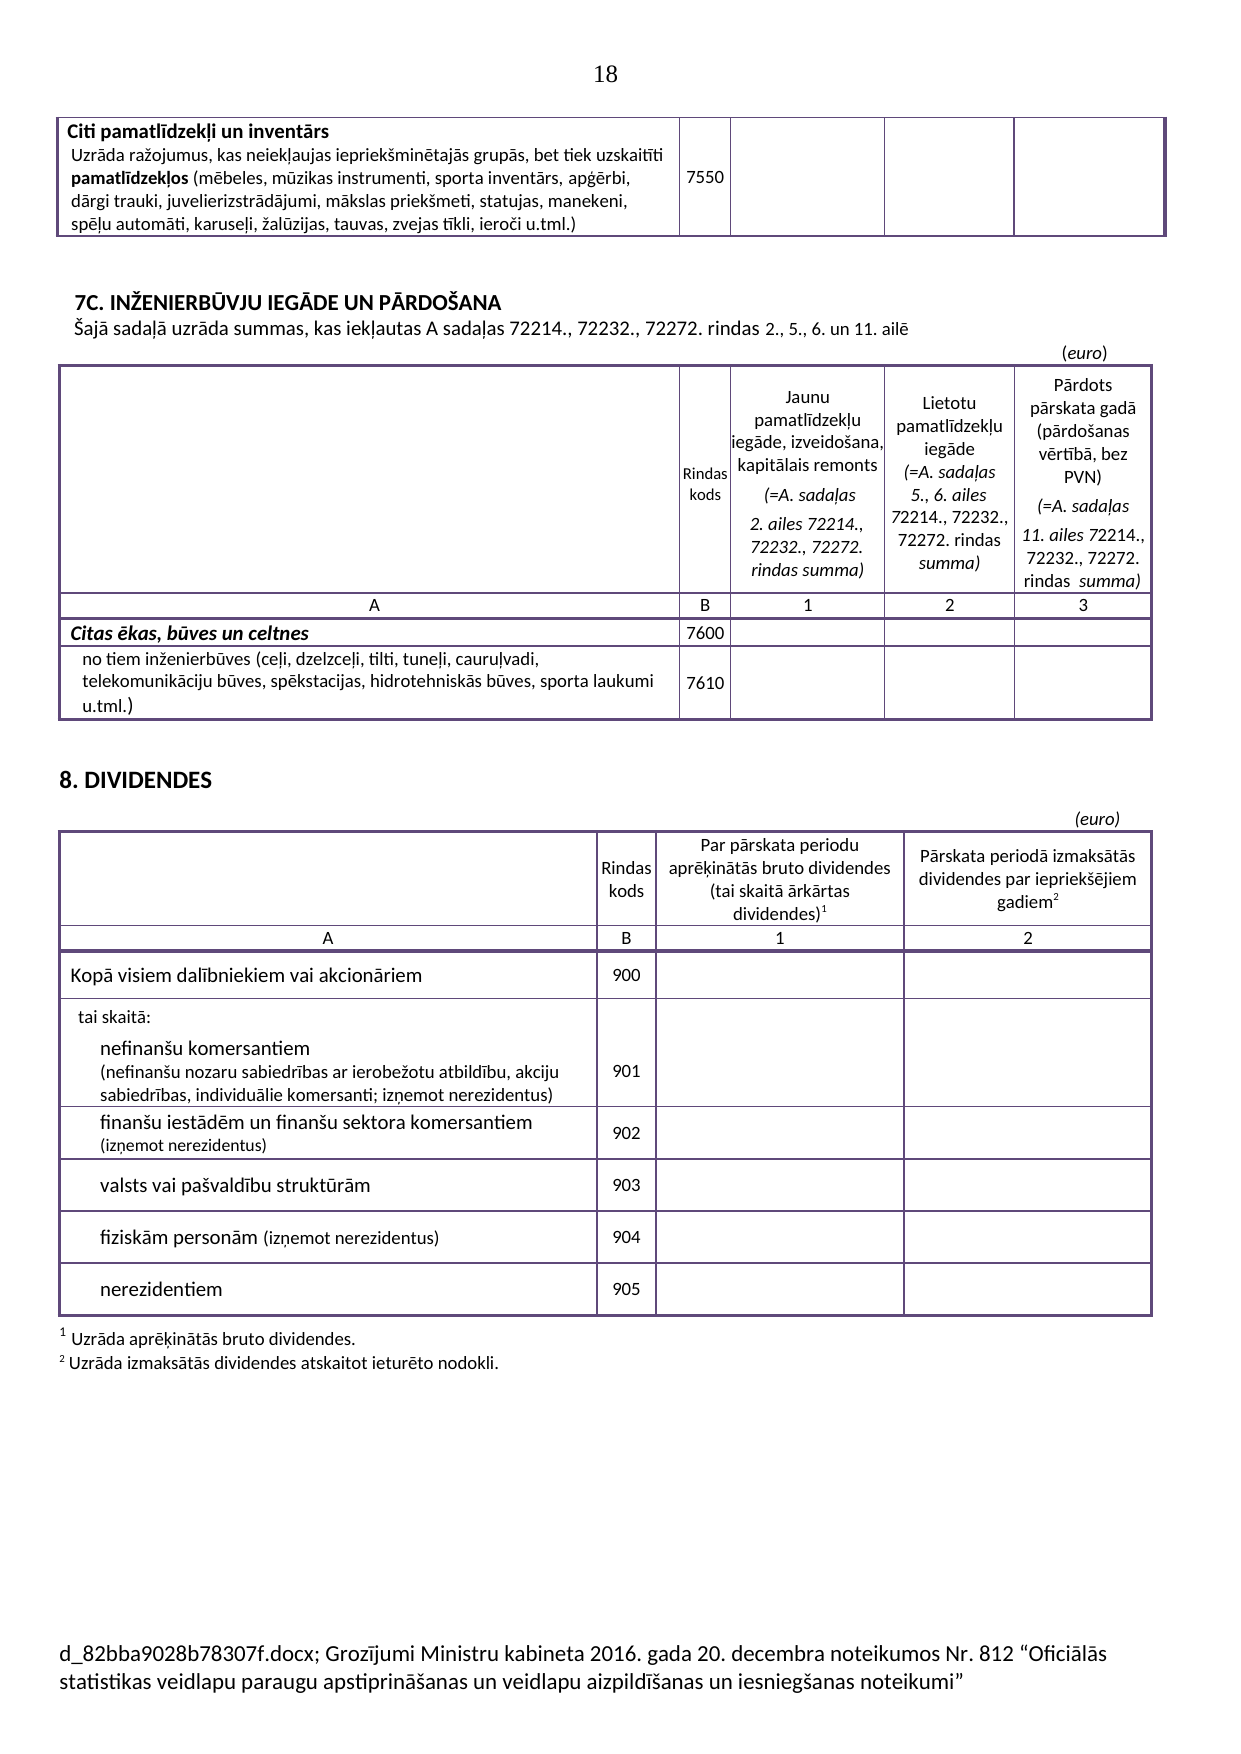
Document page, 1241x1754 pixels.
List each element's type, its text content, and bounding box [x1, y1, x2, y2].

text (euro) [59, 807, 1122, 830]
table_header Rindas kods [598, 833, 655, 925]
table_cell [905, 953, 1150, 998]
text (euro) [74, 341, 1107, 364]
text 7C. INŽENIERBŪVJU IEGĀDE UN PĀRDOŠANA [59, 288, 1183, 316]
table_cell valsts vai pašvaldību struktūrām [61, 1160, 596, 1210]
table_header Rindas kods [680, 367, 730, 592]
table_cell finanšu iestādēm un finanšu sektora komersantiem (izņemot nerezidentus) [61, 1107, 596, 1158]
table_cell 1 [657, 926, 903, 949]
table_cell [885, 647, 1014, 718]
table_cell [731, 647, 884, 718]
table_cell 3 [1015, 594, 1150, 617]
table_cell B [680, 594, 730, 617]
table_cell Citi pamatlīdzekļi un inventārs Uzrāda ražojumus, kas neiekļaujas iepriekšminētajās grupās, bet tiek uzskaitīti pamatlīdzekļos (mēbeles, mūzikas instrumenti, sporta inventārs, apģērbi, dārgi trauki, juvelierizstrādājumi, mākslas priekšmeti, statujas, manekeni, spēļu automāti, karuseļi, žalūzijas, tauvas, zvejas tīkli, ieroči u.tml.) [59, 118, 679, 235]
table_cell [731, 118, 884, 235]
table_cell [657, 1212, 903, 1262]
text 8. DIVIDENDES [59, 764, 1152, 794]
table_cell [657, 1035, 903, 1106]
table_cell [731, 620, 884, 645]
table_cell [905, 1107, 1150, 1158]
table_cell nefinanšu komersantiem (nefinanšu nozaru sabiedrības ar ierobežotu atbildību, akciju sabiedrības, individuālie komersanti; izņemot nerezidentus) [61, 1035, 596, 1106]
table_cell [657, 1160, 903, 1210]
table_header Jaunu pamatlīdzekļu iegāde, izveidošana, kapitālais remonts (=A. sadaļas 2. ailes 72214., 72232., 72272. rindas summa) [731, 367, 884, 592]
table_header [61, 833, 596, 925]
table_header Pārdots pārskata gadā (pārdošanas vērtībā, bez PVN) (=A. sadaļas 11. ailes 72214., 72232., 72272. rindas summa) [1015, 367, 1150, 592]
table_cell [905, 1160, 1150, 1210]
table_cell fiziskām personām (izņemot nerezidentus) [61, 1212, 596, 1262]
table_cell [657, 1264, 903, 1314]
table_cell 903 [598, 1160, 655, 1210]
table_header Lietotu pamatlīdzekļu iegāde (=A. sadaļas 5., 6. ailes 72214., 72232., 72272. rindas summa) [885, 367, 1014, 592]
table_cell [657, 953, 903, 998]
text 2 Uzrāda izmaksātās dividendes atskaitot ieturēto nodokli. [59, 1352, 1152, 1374]
table_header Pārskata periodā izmaksātās dividendes par iepriekšējiem gadiem2 [905, 833, 1150, 925]
table_cell Kopā visiem dalībniekiem vai akcionāriem [61, 953, 596, 998]
table_cell [905, 1212, 1150, 1262]
table_cell 7610 [680, 647, 730, 718]
table_header [61, 367, 679, 592]
table_cell [1015, 118, 1163, 235]
table_cell 2 [905, 926, 1150, 949]
table_cell 900 [598, 953, 655, 998]
table_cell no tiem inženierbūves (ceļi, dzelzceļi, tilti, tuneļi, cauruļvadi, telekomunikāciju būves, spēkstacijas, hidrotehniskās būves, sporta laukumi u.tml.) [61, 647, 679, 718]
table_cell tai skaitā: [61, 999, 596, 1035]
table_cell 7550 [680, 118, 730, 235]
table_cell 905 [598, 1264, 655, 1314]
table_cell 904 [598, 1212, 655, 1262]
table_cell 1 [731, 594, 884, 617]
table_cell 7600 [680, 620, 730, 645]
table_cell [905, 1264, 1150, 1314]
table_cell [598, 999, 655, 1035]
table_cell 2 [885, 594, 1014, 617]
table_header Par pārskata periodu aprēķinātās bruto dividendes (tai skaitā ārkārtas dividendes)1 [657, 833, 903, 925]
text 1 Uzrāda aprēķinātās bruto dividendes. [59, 1323, 1152, 1352]
table_cell [905, 1035, 1150, 1106]
table_cell A [61, 594, 679, 617]
table_cell [885, 620, 1014, 645]
table_cell B [598, 926, 655, 949]
table_cell [885, 118, 1013, 235]
table_cell Citas ēkas, būves un celtnes [61, 620, 679, 645]
table_cell [1015, 647, 1150, 718]
table_cell A [61, 926, 596, 949]
table_cell 902 [598, 1107, 655, 1158]
text Šajā sadaļā uzrāda summas, kas iekļautas A sadaļas 72214., 72232., 72272. rindas 2., 5., 6. un 11. ailē [74, 316, 1183, 341]
table_cell [657, 999, 903, 1035]
table_cell [905, 999, 1150, 1035]
table_cell [657, 1107, 903, 1158]
table_cell [1015, 620, 1150, 645]
table_cell nerezidentiem [61, 1264, 596, 1314]
table_cell 901 [598, 1035, 655, 1106]
